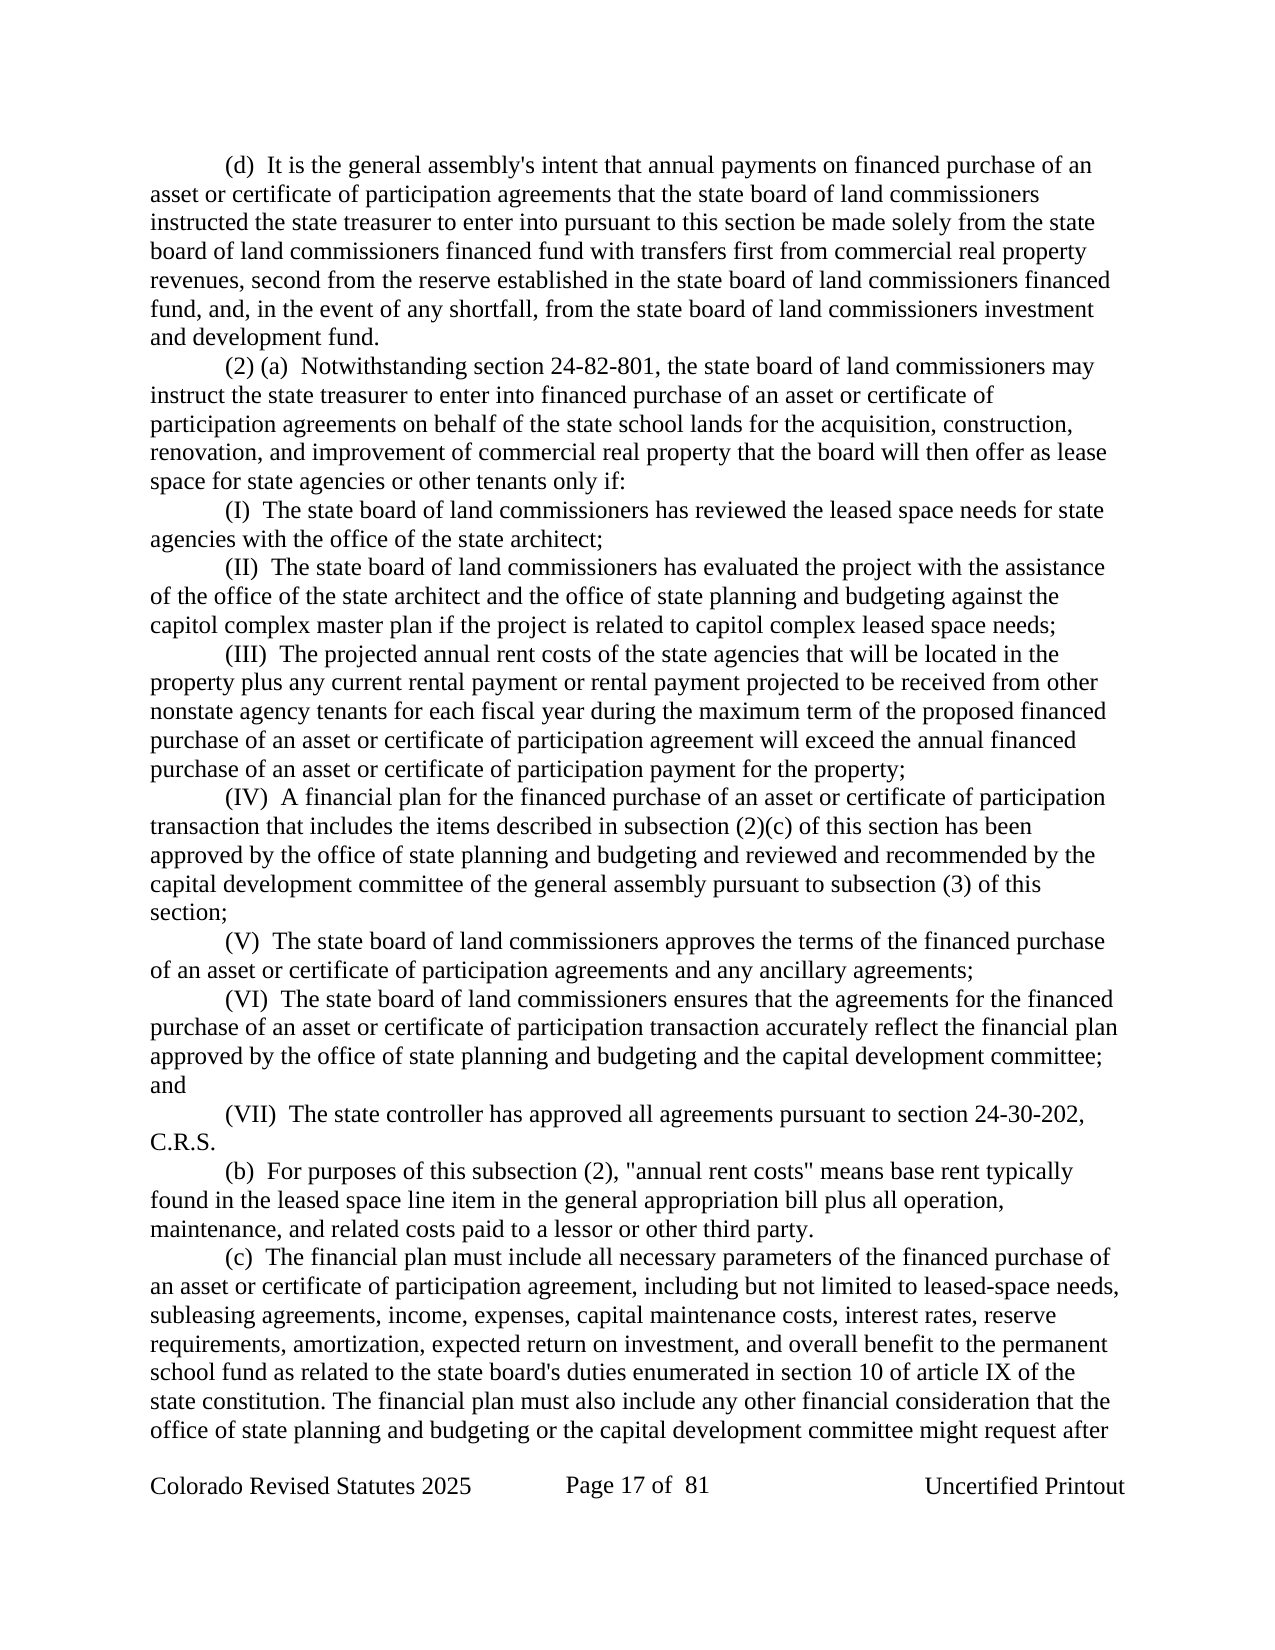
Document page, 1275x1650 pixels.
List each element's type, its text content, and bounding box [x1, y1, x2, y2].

text (I) The state board of land commissioners has reviewed the leased space needs for state agencies with the office of the state architect; [150, 495, 1125, 552]
text (II) The state board of land commissioners has evaluated the project with the assistance of the office of the state architect and the office of state planning and budgeting against the capitol complex master plan if the project is related to capitol complex leased space needs; [150, 552, 1125, 639]
text (VI) The state board of land commissioners ensures that the agreements for the financed purchase of an asset or certificate of participation transaction accurately reflect the financial plan approved by the office of state planning and budgeting and the capital development committee; and [150, 984, 1125, 1099]
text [150, 1242, 1125, 1444]
text (2) (a) Notwithstanding section 24-82-801, the state board of land commissioners may instruct the state treasurer to enter into financed purchase of an asset or certificate of participation agreements on behalf of the state school lands for the acquisition, construction, renovation, and improvement of commercial real property that the board will then offer as lease space for state agencies or other tenants only if: [150, 351, 1125, 495]
text (V) The state board of land commissioners approves the terms of the financed purchase of an asset or certificate of participation agreements and any ancillary agreements; [150, 926, 1125, 984]
text (b) For purposes of this subsection (2), "annual rent costs" means base rent typically found in the leased space line item in the general appropriation bill plus all operation, maintenance, and related costs paid to a lessor or other third party. [150, 1156, 1125, 1242]
text (III) The projected annual rent costs of the state agencies that will be located in the property plus any current rental payment or rental payment projected to be received from other nonstate agency tenants for each fiscal year during the maximum term of the proposed financed purchase of an asset or certificate of participation agreement will exceed the annual financed purchase of an asset or certificate of participation payment for the property; [150, 639, 1125, 782]
text (d) It is the general assembly's intent that annual payments on financed purchase of an asset or certificate of participation agreements that the state board of land commissioners instructed the state treasurer to enter into pursuant to this section be made solely from the state board of land commissioners financed fund with transfers first from commercial real property revenues, second from the reserve established in the state board of land commissioners financed fund, and, in the event of any shortfall, from the state board of land commissioners investment and development fund. [150, 150, 1125, 351]
text (VII) The state controller has approved all agreements pursuant to section 24-30-202, C.R.S. [150, 1099, 1125, 1156]
text (IV) A financial plan for the financed purchase of an asset or certificate of participation transaction that includes the items described in subsection (2)(c) of this section has been approved by the office of state planning and budgeting and reviewed and recommended by the capital development committee of the general assembly pursuant to subsection (3) of this section; [150, 782, 1125, 926]
